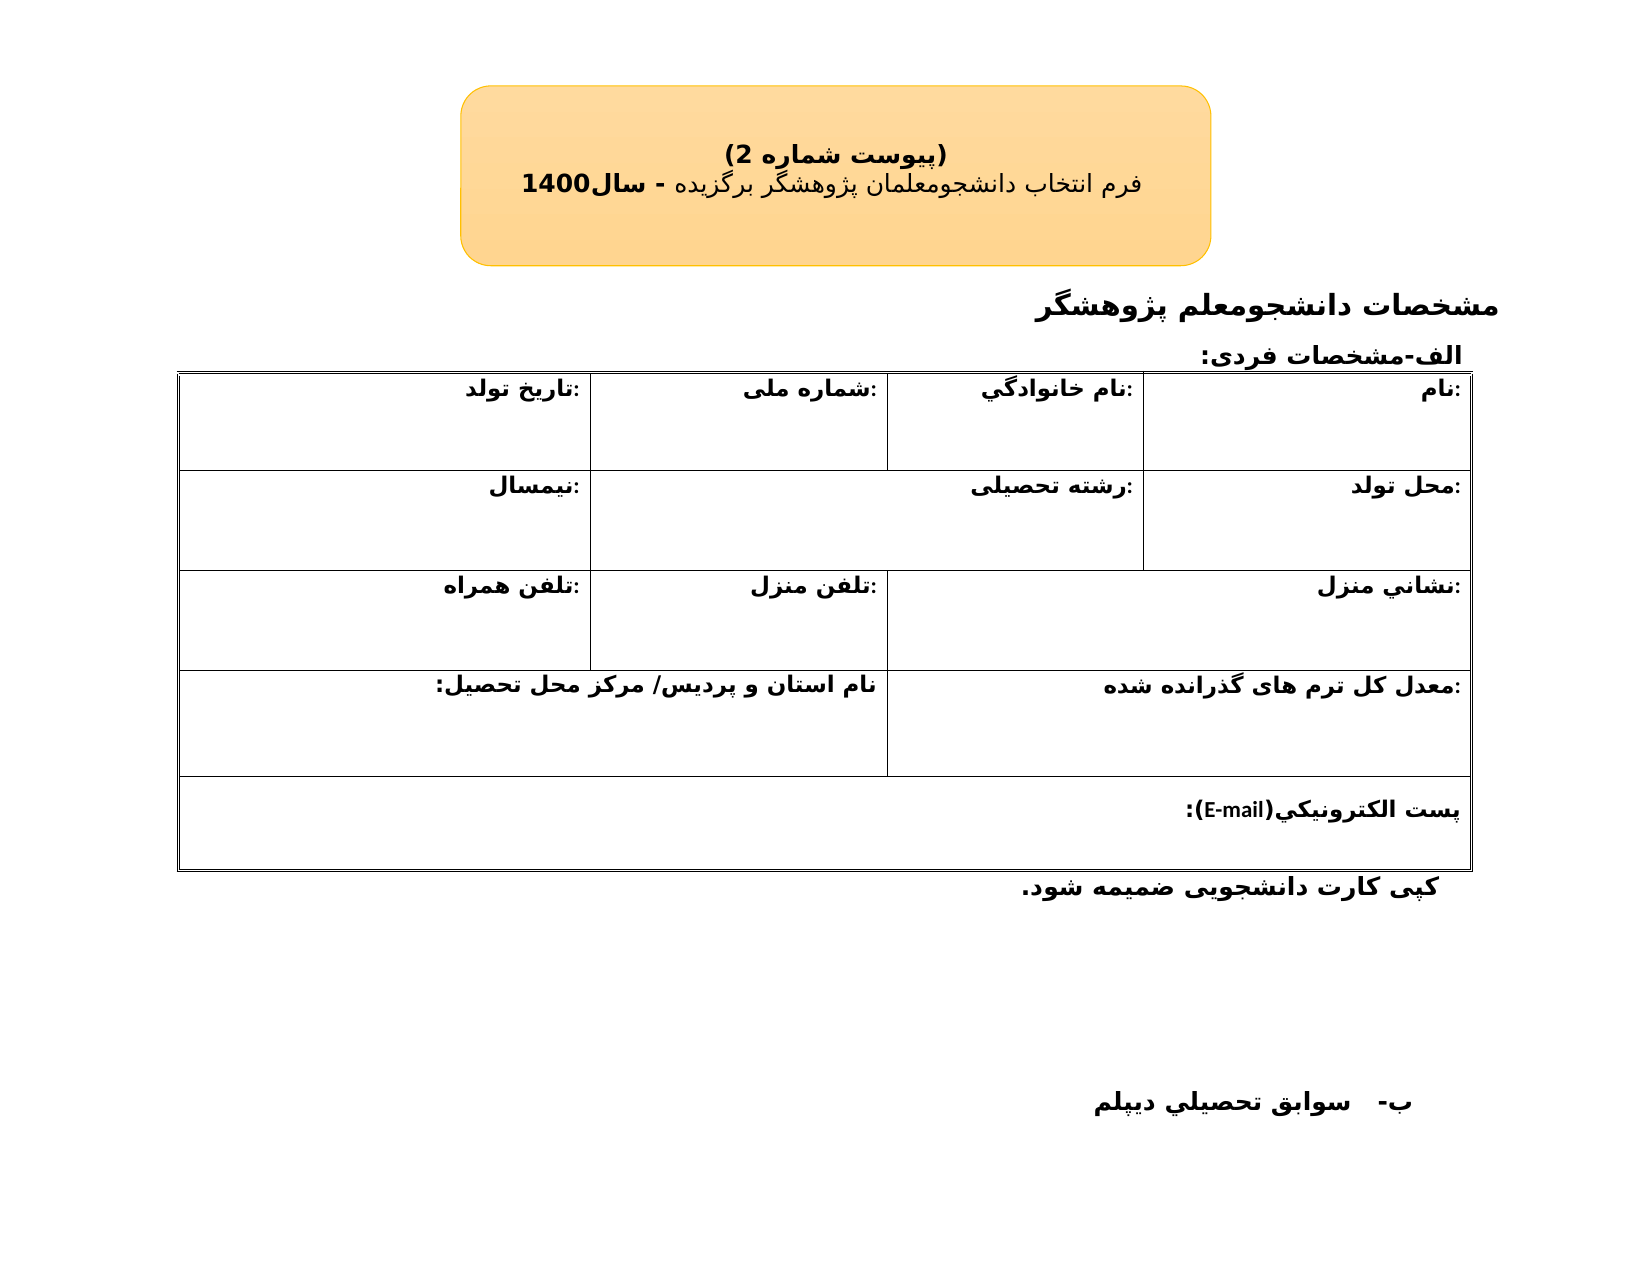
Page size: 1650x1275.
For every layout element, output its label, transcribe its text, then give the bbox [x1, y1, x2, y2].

table_cell نیمسال: [180, 471, 590, 570]
table_cell تلفن منزل: [591, 571, 887, 670]
table_cell تلفن همراه: [180, 571, 590, 670]
table_header شماره ملی: [591, 374, 887, 470]
subtitle ب- سوابق تحصيلي دیپلم [150, 1087, 1500, 1116]
subtitle الف-مشخصات فردی: [150, 341, 1462, 371]
table_cell معدل کل ترم های گذرانده شده: [888, 671, 1470, 776]
table_cell رشته تحصیلی: [591, 471, 1143, 570]
text کپی کارت دانشجویی ضمیمه شود. [150, 872, 1500, 901]
table_cell نام استان و پردیس/ مرکز محل تحصیل: [180, 671, 887, 776]
table_cell محل تولد: [1144, 471, 1470, 570]
table_header نام: [1144, 372, 1472, 470]
table_header نام خانوادگي: [888, 374, 1143, 470]
table_cell نشاني منزل: [888, 571, 1470, 670]
table_header تاريخ تولد: [178, 374, 590, 470]
table_cell پست الكترونيكي(E-mail): [180, 777, 1470, 868]
text مشخصات دانشجومعلم پژوهشگر [150, 288, 1500, 322]
